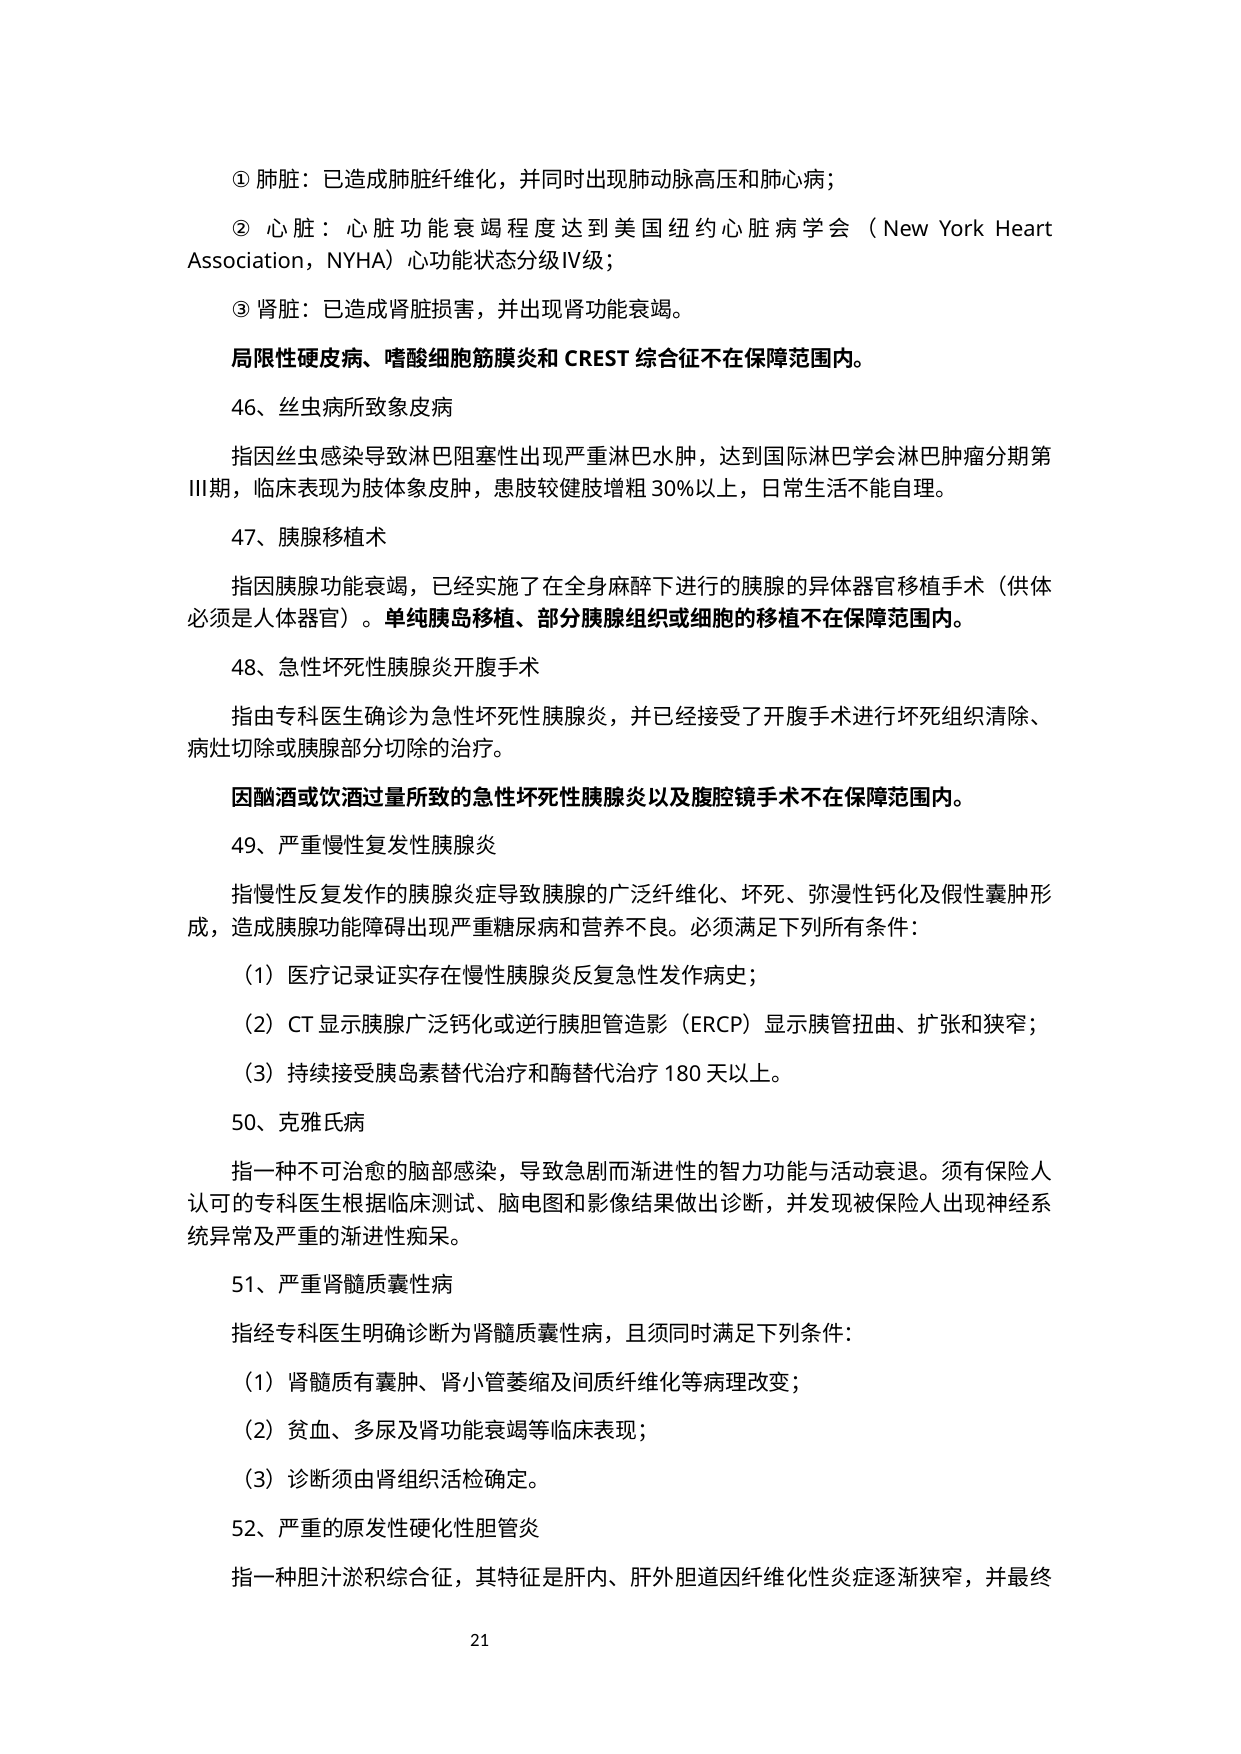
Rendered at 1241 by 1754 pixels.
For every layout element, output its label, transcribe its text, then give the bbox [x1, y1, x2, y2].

text 46、丝虫病所致象皮病 [187, 389, 1053, 422]
text 47、胰腺移植术 [187, 519, 1053, 552]
text ③ 肾脏：已造成肾脏损害，并出现肾功能衰竭。 [187, 292, 1053, 324]
text 指经专科医生明确诊断为肾髓质囊性病，且须同时满足下列条件： [187, 1316, 1053, 1348]
text 指因胰腺功能衰竭，已经实施了在全身麻醉下进行的胰腺的异体器官移植手术（供体必须是人体器官）。单纯胰岛移植、部分胰腺组织或细胞的移植不在保障范围内。 [187, 568, 1053, 633]
text （1）肾髓质有囊肿、肾小管萎缩及间质纤维化等病理改变； [187, 1364, 1053, 1397]
text 指一种不可治愈的脑部感染，导致急剧而渐进性的智力功能与活动衰退。须有保险人认可的专科医生根据临床测试、脑电图和影像结果做出诊断，并发现被保险人出现神经系统异常及严重的渐进性痴呆。 [187, 1153, 1053, 1251]
text 因酗酒或饮酒过量所致的急性坏死性胰腺炎以及腹腔镜手术不在保障范围内。 [187, 779, 1053, 812]
text 50、克雅氏病 [187, 1104, 1053, 1137]
text （3）诊断须由肾组织活检确定。 [187, 1462, 1053, 1494]
text 51、严重肾髓质囊性病 [187, 1267, 1053, 1299]
text 48、急性坏死性胰腺炎开腹手术 [187, 649, 1053, 682]
text （2）CT显示胰腺广泛钙化或逆行胰胆管造影（ERCP）显示胰管扭曲、扩张和狭窄； [187, 1007, 1053, 1039]
text 49、严重慢性复发性胰腺炎 [187, 828, 1053, 861]
text （3）持续接受胰岛素替代治疗和酶替代治疗180天以上。 [187, 1056, 1053, 1088]
text 52、严重的原发性硬化性胆管炎 [187, 1511, 1053, 1543]
text 指慢性反复发作的胰腺炎症导致胰腺的广泛纤维化、坏死、弥漫性钙化及假性囊肿形成，造成胰腺功能障碍出现严重糖尿病和营养不良。必须满足下列所有条件： [187, 877, 1053, 942]
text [187, 1559, 1053, 1592]
text （2）贫血、多尿及肾功能衰竭等临床表现； [187, 1413, 1053, 1446]
text 局限性硬皮病、嗜酸细胞筋膜炎和CREST 综合征不在保障范围内。 [187, 341, 1053, 373]
text 指因丝虫感染导致淋巴阻塞性出现严重淋巴水肿，达到国际淋巴学会淋巴肿瘤分期第Ⅲ期，临床表现为肢体象皮肿，患肢较健肢增粗30%以上，日常生活不能自理。 [187, 438, 1053, 503]
text ② 心脏：心脏功能衰竭程度达到美国纽约心脏病学会（New York Heart Association，NYHA）心功能状态分级Ⅳ级； [187, 211, 1053, 276]
text 指由专科医生确诊为急性坏死性胰腺炎，并已经接受了开腹手术进行坏死组织清除、病灶切除或胰腺部分切除的治疗。 [187, 698, 1053, 763]
text ① 肺脏：已造成肺脏纤维化，并同时出现肺动脉高压和肺心病； [187, 162, 1053, 194]
text （1）医疗记录证实存在慢性胰腺炎反复急性发作病史； [187, 958, 1053, 991]
